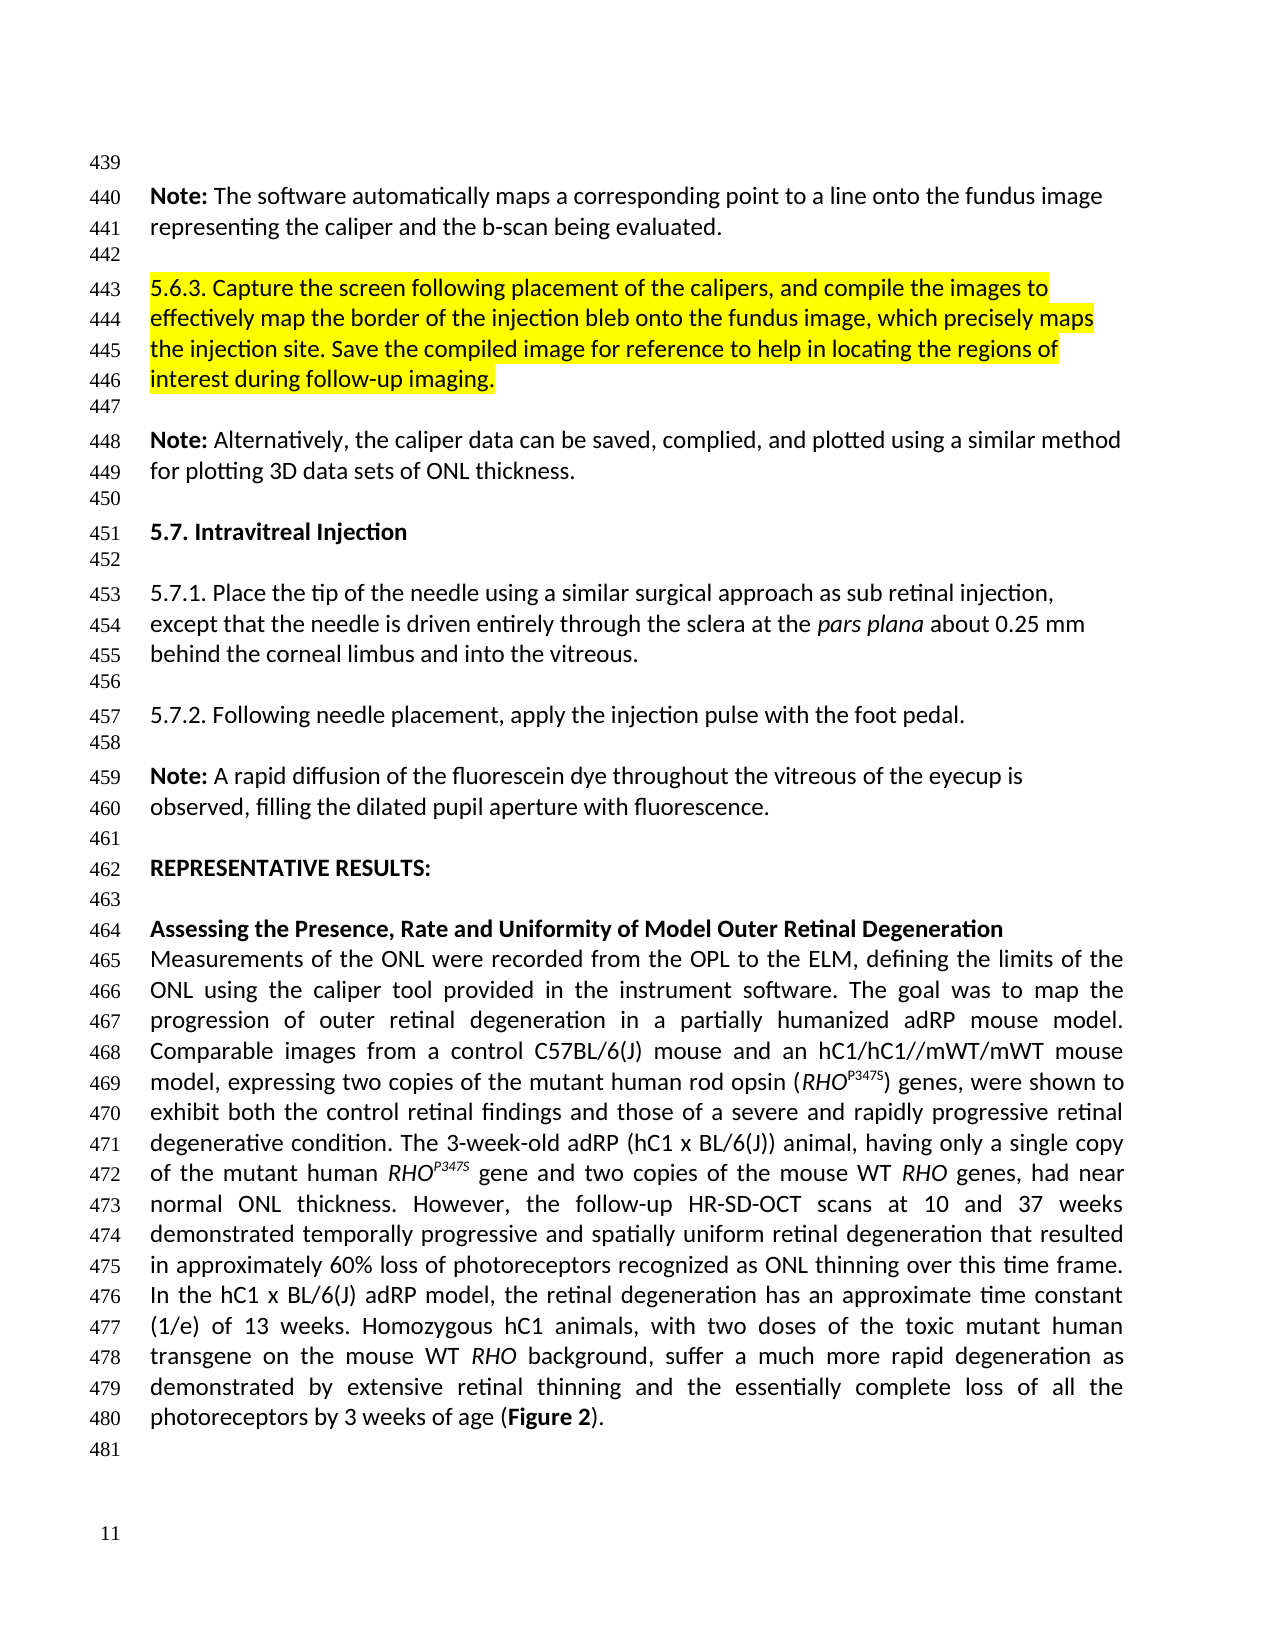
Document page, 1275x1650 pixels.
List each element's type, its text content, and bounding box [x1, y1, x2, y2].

text Representative Results: [150, 852, 1125, 882]
text Measurements of the ONL were recorded from the OPL to the ELM, defining the limits of the ONL using the caliper tool provided in the instrument software. The goal was to map the progression of outer retinal degeneration in a partially humanized adRP mouse model. Comparable images from a control C57BL/6(J) mouse and an hC1/hC1//mWT/mWT mouse model, expressing two copies of the mutant human rod opsin (RHOP347S) genes, were shown to exhibit both the control retinal findings and those of a severe and rapidly progressive retinal degenerative condition. The 3-week-old adRP (hC1 x BL/6(J)) animal, having only a single copy of the mutant human RHOP347S gene and two copies of the mouse WT RHO genes, had near normal ONL thickness. However, the follow-up HR-SD-OCT scans at 10 and 37 weeks demonstrated temporally progressive and spatially uniform retinal degeneration that resulted in approximately 60% loss of photoreceptors recognized as ONL thinning over this time frame. In the hC1 x BL/6(J) adRP model, the retinal degeneration has an approximate time constant (1/e) of 13 weeks. Homozygous hC1 animals, with two doses of the toxic mutant human transgene on the mouse WT RHO background, suffer a much more rapid degeneration as demonstrated by extensive retinal thinning and the essentially complete loss of all the photoreceptors by 3 weeks of age (Figure 2). [150, 943, 1125, 1432]
text Note: A rapid diffusion of the fluorescein dye throughout the vitreous of the eyecup is observed, filling the dilated pupil aperture with fluorescence. [150, 760, 1125, 821]
text Note: Alternatively, the caliper data can be saved, complied, and plotted using a similar method for plotting 3D data sets of ONL thickness. [150, 425, 1125, 486]
text 5.7.2. Following needle placement, apply the injection pulse with the foot pedal. [150, 699, 1125, 730]
text 5.7.1. Place the tip of the needle using a similar surgical approach as sub retinal injection, except that the needle is driven entirely through the sclera at the pars plana about 0.25 mm behind the corneal limbus and into the vitreous. [150, 577, 1125, 669]
text Note: The software automatically maps a corresponding point to a line onto the fundus image representing the caliper and the b-scan being evaluated. [150, 181, 1125, 242]
text 5.6.3. Capture the screen following placement of the calipers, and compile the images to effectively map the border of the injection bleb onto the fundus image, which precisely maps the injection site. Save the compiled image for reference to help in locating the regions of interest during follow-up imaging. [495, 272, 1125, 394]
text 5.7. Intravitreal Injection [150, 516, 1125, 547]
text Assessing the Presence, Rate and Uniformity of Model Outer Retinal Degeneration [150, 913, 1125, 943]
